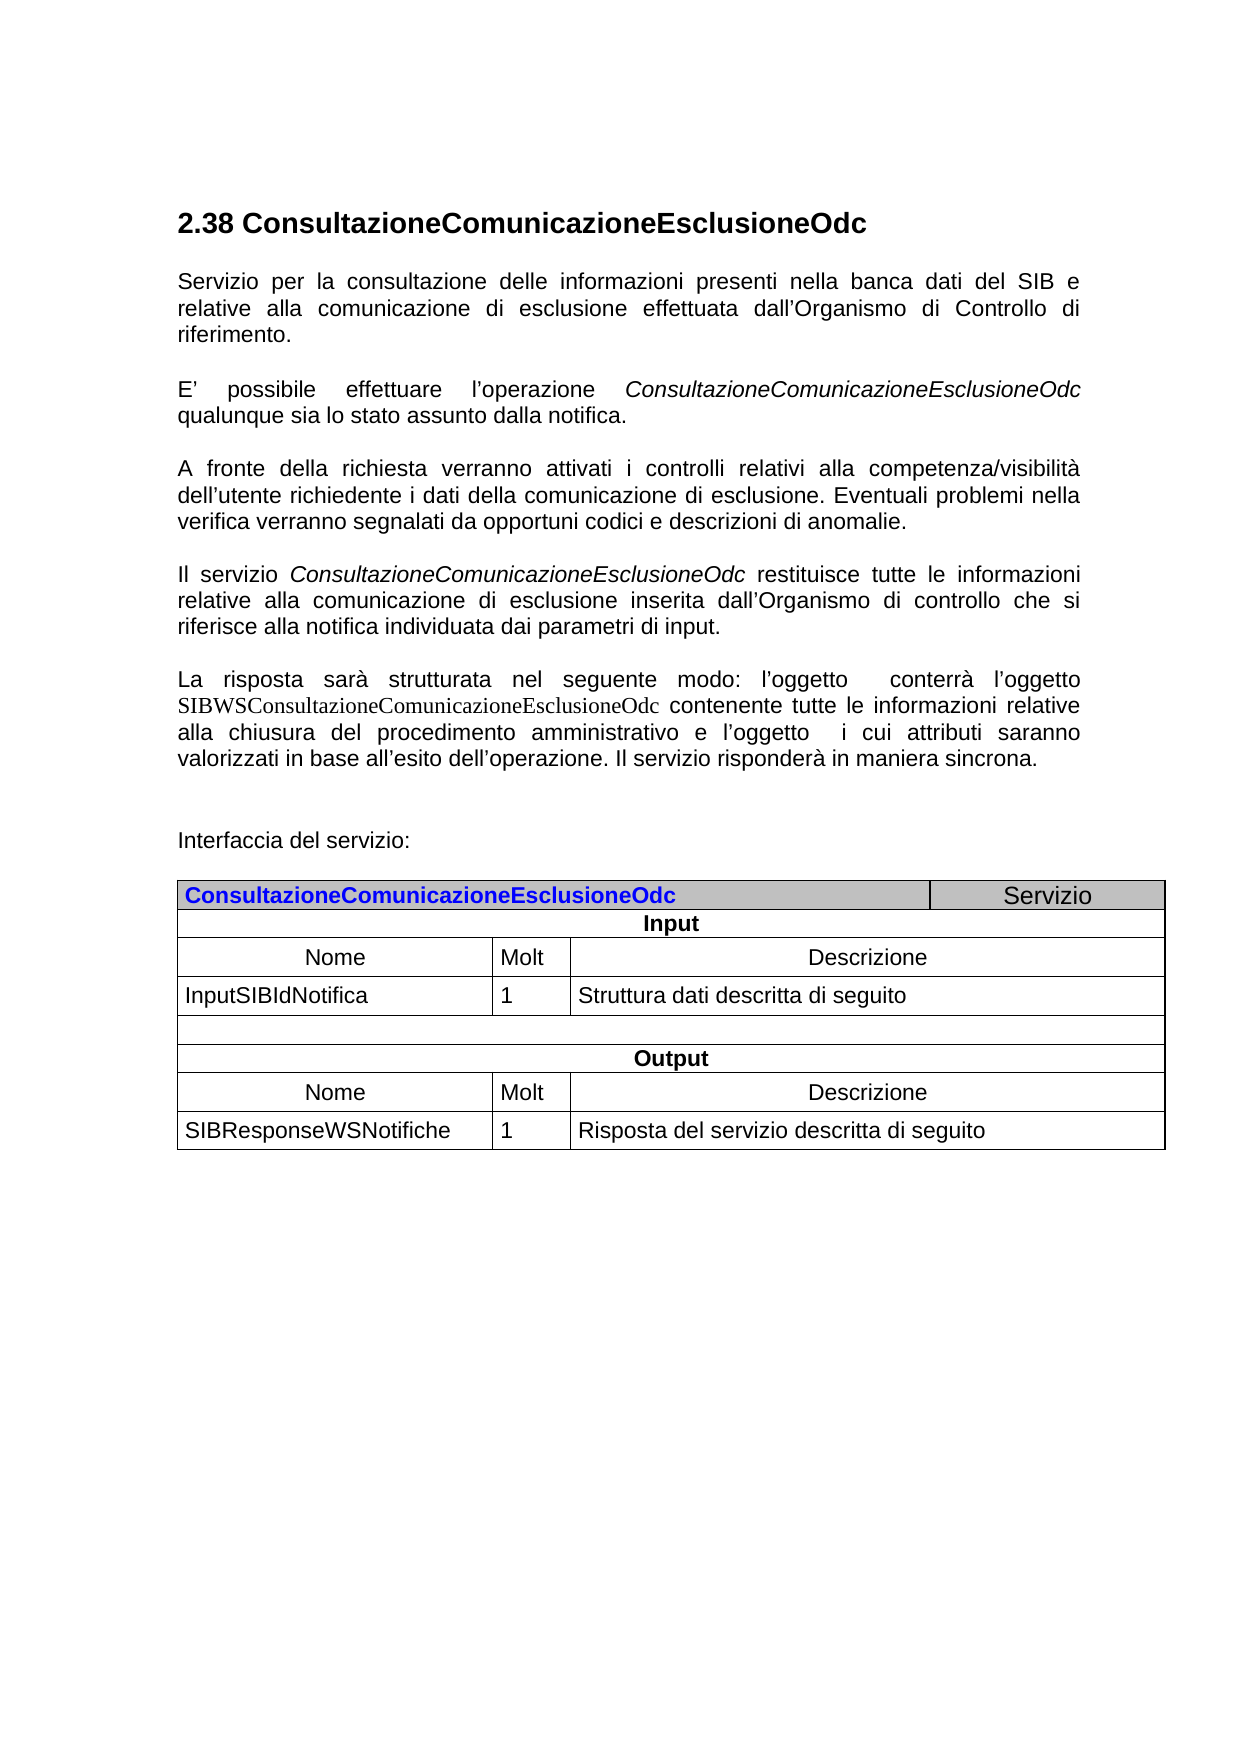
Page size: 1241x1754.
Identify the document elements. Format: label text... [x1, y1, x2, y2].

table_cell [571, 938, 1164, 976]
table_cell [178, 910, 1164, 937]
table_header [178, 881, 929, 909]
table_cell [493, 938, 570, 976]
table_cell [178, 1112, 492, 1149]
subtitle 2.38 ConsultazioneComunicazioneEsclusioneOdc [177, 206, 1081, 239]
text A fronte della richiesta verranno attivati i controlli relativi alla competenza/visibilità dell’utente richiedente i dati della comunicazione di esclusione. Eventuali problemi nella verifica verranno segnalati da opportuni codici e descrizioni di anomalie. [177, 455, 1081, 534]
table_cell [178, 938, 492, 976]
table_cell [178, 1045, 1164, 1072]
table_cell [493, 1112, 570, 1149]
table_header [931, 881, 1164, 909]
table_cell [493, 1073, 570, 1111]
text Il servizio ConsultazioneComunicazioneEsclusioneOdc restituisce tutte le informazioni relative alla comunicazione di esclusione inserita dall’Organismo di controllo che si riferisce alla notifica individuata dai parametri di input. [177, 561, 1081, 640]
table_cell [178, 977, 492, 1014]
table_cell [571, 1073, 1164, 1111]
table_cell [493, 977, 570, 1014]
text Servizio per la consultazione delle informazioni presenti nella banca dati del SIB e relative alla comunicazione di esclusione effettuata dall’Organismo di Controllo di riferimento. [177, 268, 1081, 347]
text La risposta sarà strutturata nel seguente modo: l’oggetto SIBResponseWSNotifiche conterrà l’oggetto SIBWSConsultazioneComunicazioneEsclusioneOdc contenente tutte le informazioni relative alla chiusura del procedimento amministrativo e l’oggetto ISWSResponse i cui attributi saranno valorizzati in base all’esito dell’operazione. Il servizio risponderà in maniera sincrona. [177, 666, 1081, 772]
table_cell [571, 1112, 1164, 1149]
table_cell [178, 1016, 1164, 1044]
text E’ possibile effettuare l’operazione ConsultazioneComunicazioneEsclusioneOdc qualunque sia lo stato assunto dalla notifica. [177, 376, 1081, 429]
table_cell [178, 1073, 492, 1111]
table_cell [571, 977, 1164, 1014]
text Interfaccia del servizio: [177, 827, 1081, 853]
